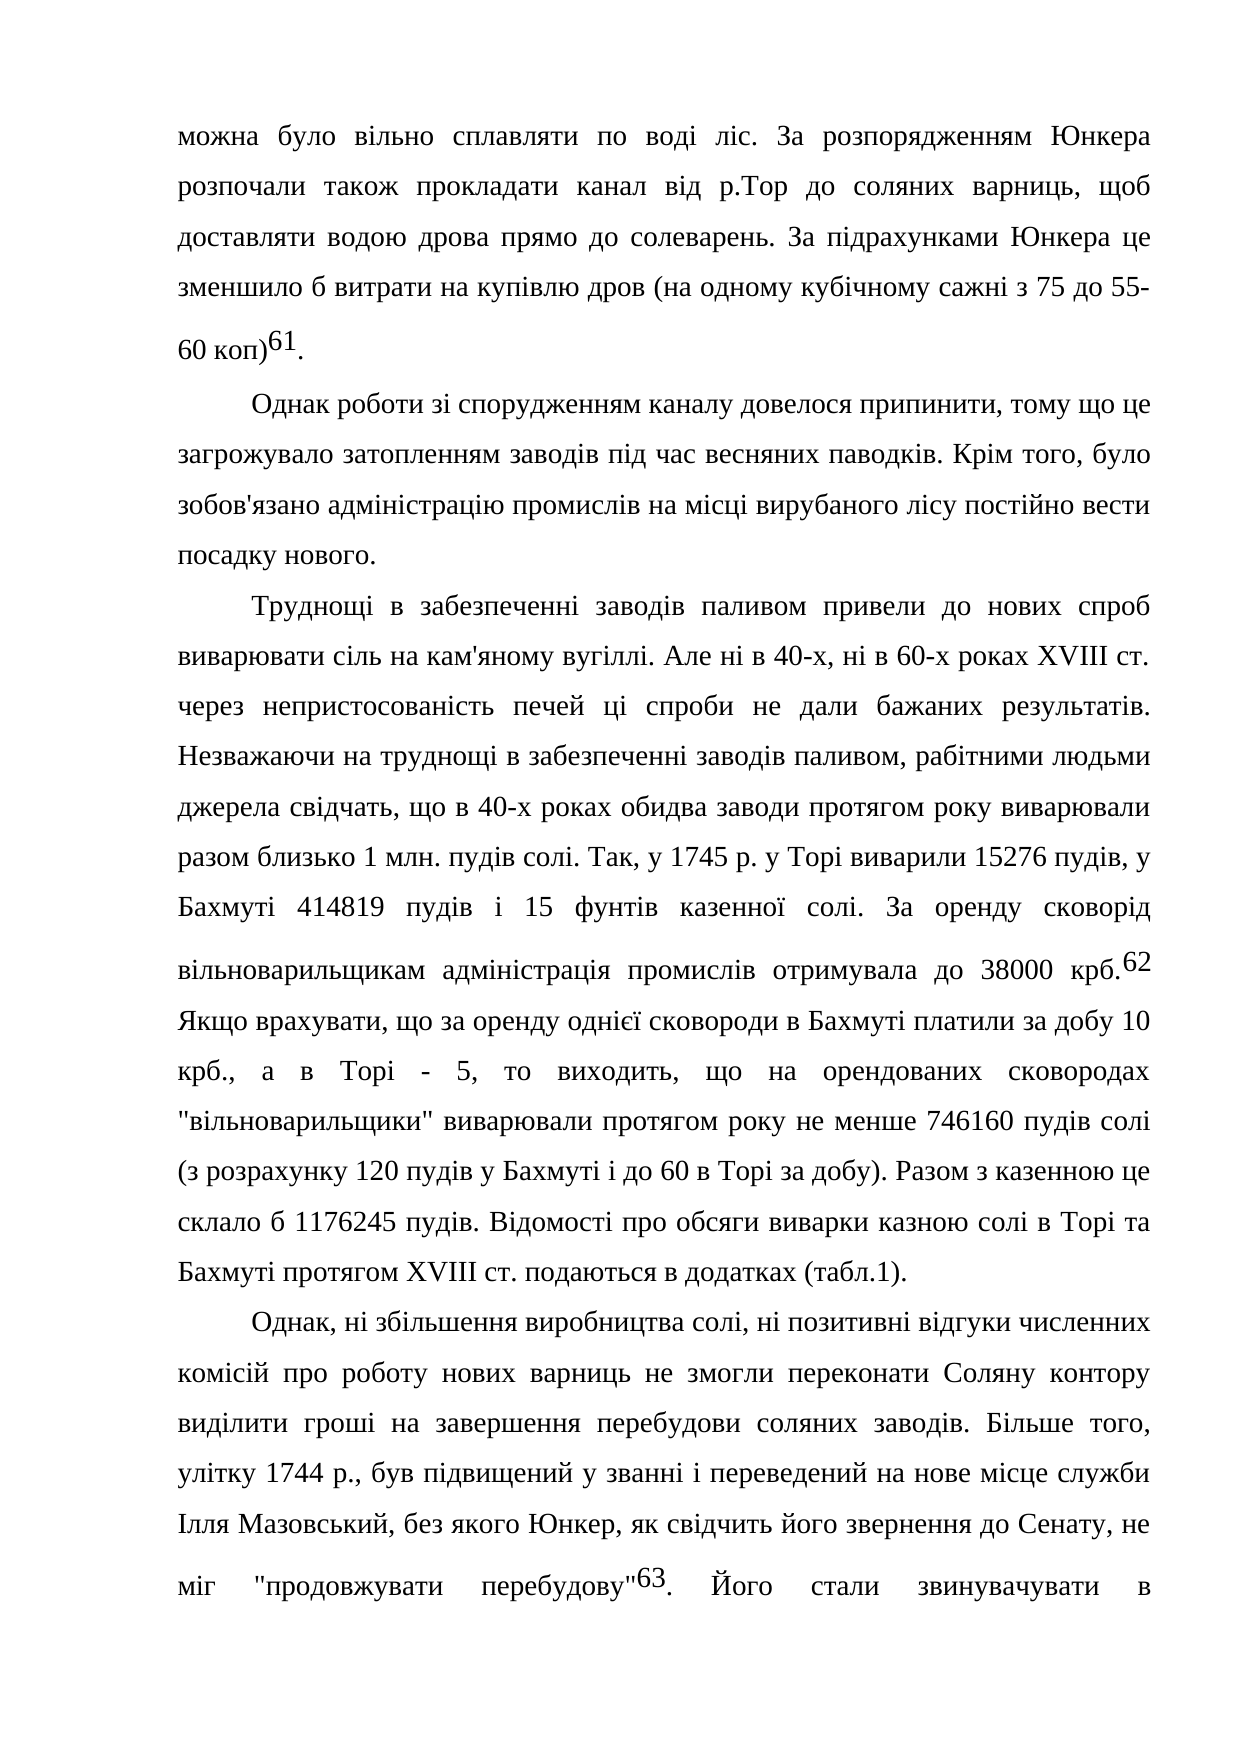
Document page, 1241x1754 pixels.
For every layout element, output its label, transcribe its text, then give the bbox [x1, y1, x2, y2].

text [177, 118, 1152, 365]
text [177, 1304, 1152, 1602]
text Однак роботи зі спорудженням каналу довелося припинити, тому що це загрожувало затопленням заводів під час весняних паводків. Крім того, було зобов'язано адміністрацію промислів на місці вирубаного лісу постійно вести посадку нового. [177, 386, 1152, 571]
text Труднощі в забезпеченні заводів паливом привели до нових спроб виварювати сіль на кам'яному вугіллі. Але ні в 40-х, ні в 60-х роках ХVIII ст. через непристосованість печей ці cпроби не дали бажаних результатів. Незважаючи на труднощі в забезпеченні заводів паливом, рабітними людьми джерела свідчать, що в 40-х роках обидва заводи протягом року виварювали разом близько 1 млн. пудів солі. Так, у 1745 р. у Торі виварили 15276 пудів, у Бахмуті 414819 пудів і 15 фунтів казенної солі. За оренду сковорід вільноварильщикам адміністрація промислів отримувала до 38000 крб.62 Якщо врахувати, що за оренду однієї сковороди в Бахмуті платили за добу 10 крб., а в Торі - 5, то виходить, що на орендованих сковородах "вільноварильщики" виварювали протягом року не менше 746160 пудів солі (з розрахунку 120 пудів у Бахмуті і до 60 в Торі за добу). Разом з казенною це склало б 1176245 пудів. Відомості про обсяги виварки казною солі в Торі та Бахмуті протягом ХVIII ст. подаються в додатках (табл.1). [177, 588, 1152, 1288]
